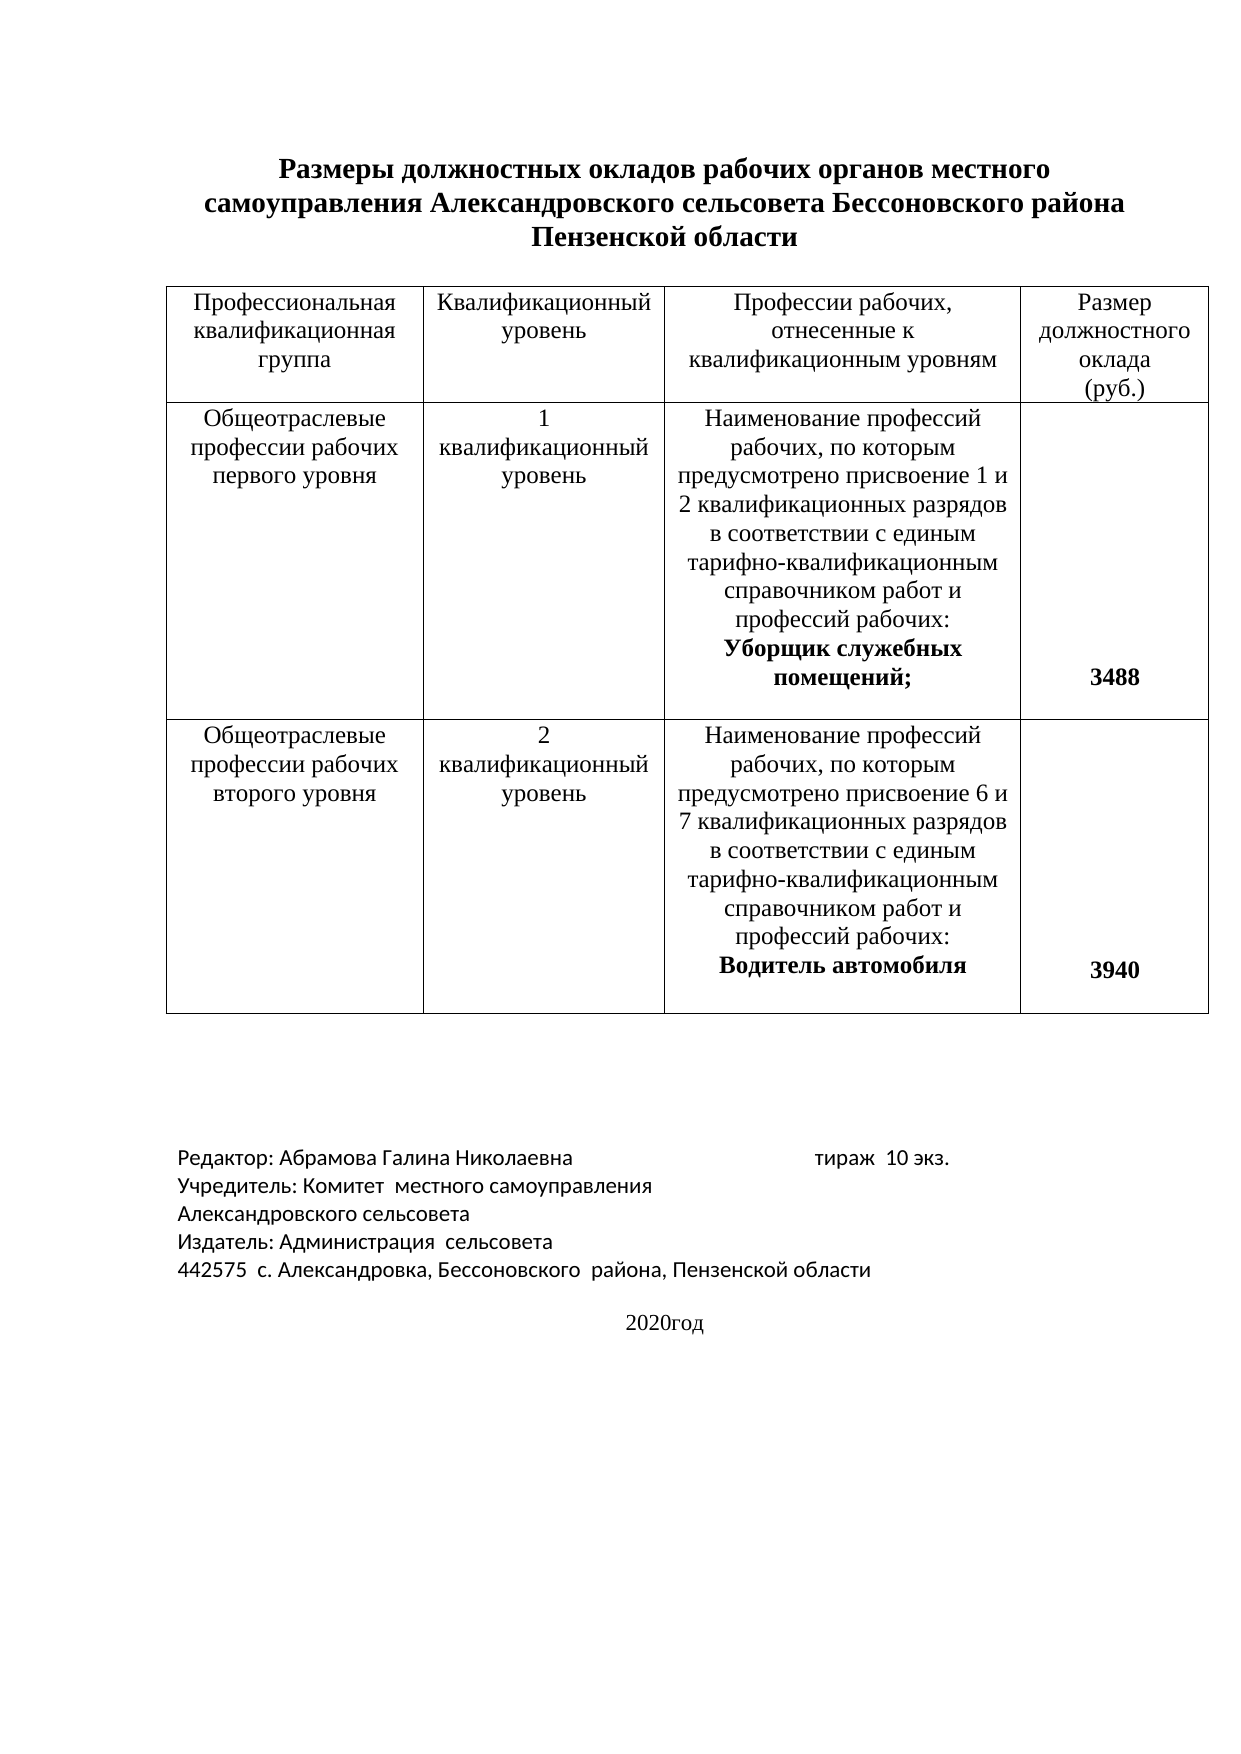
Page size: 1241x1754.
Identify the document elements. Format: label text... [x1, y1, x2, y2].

text 2020год [177, 1309, 1152, 1336]
text Размеры должностных окладов рабочих органов местного самоуправления Александровского сельсовета Бессоновского района Пензенской области [177, 152, 1152, 252]
table_cell Общеотраслевые профессии рабочих второго уровня [167, 720, 423, 1012]
table_header Квалификационный уровень [424, 287, 664, 402]
table_cell Наименование профессий рабочих, по которым предусмотрено присвоение 1 и 2 квалификационных разрядов в соответствии с единым тарифно-квалификационным справочником работ и профессий рабочих: Уборщик служебных помещений; [665, 403, 1020, 719]
table_header Профессиональная квалификационная группа [167, 287, 423, 402]
text Учредитель: Комитет местного самоуправления [177, 1171, 1152, 1199]
text Александровского сельсовета [177, 1199, 1152, 1227]
table_cell Наименование профессий рабочих, по которым предусмотрено присвоение 6 и 7 квалификационных разрядов в соответствии с единым тарифно-квалификационным справочником работ и профессий рабочих: Водитель автомобиля [665, 720, 1020, 1012]
table_cell 1 квалификационный уровень [424, 403, 664, 719]
table_header Профессии рабочих, отнесенные к квалификационным уровням [665, 287, 1020, 402]
text Издатель: Администрация сельсовета [177, 1227, 1152, 1255]
table_cell Общеотраслевые профессии рабочих первого уровня [167, 403, 423, 719]
text Редактор: Абрамова Галина Николаевна тираж 10 экз. [177, 1143, 1152, 1171]
table_cell 2 квалификационный уровень [424, 720, 664, 1012]
table_cell 3940 [1021, 720, 1208, 1012]
table_cell 3488 [1021, 403, 1208, 719]
table_header Размер должностного оклада (руб.) [1021, 287, 1208, 402]
text 442575 с. Александровка, Бессоновского района, Пензенской области [177, 1255, 1152, 1283]
